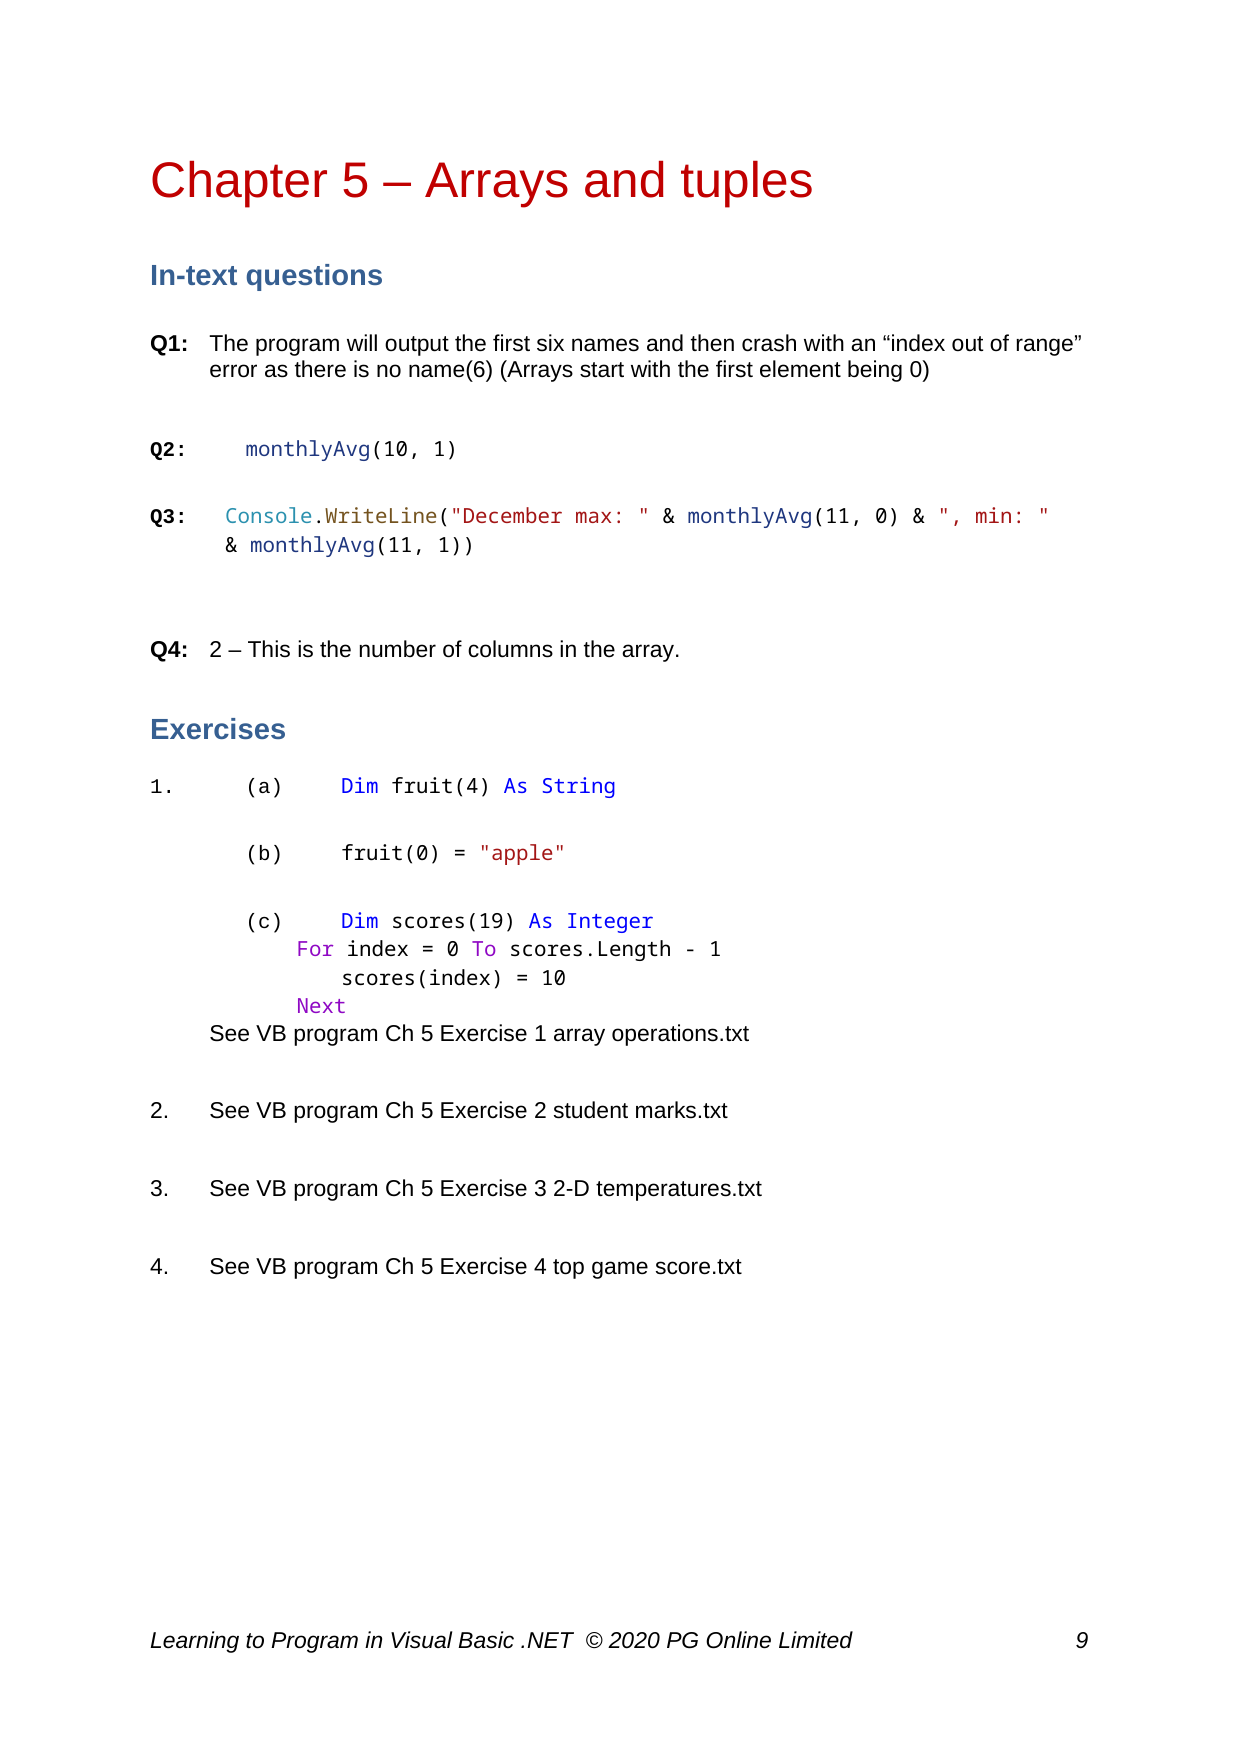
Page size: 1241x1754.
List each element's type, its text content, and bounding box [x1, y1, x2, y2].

text See VB program Ch 5 Exercise 1 array operations.txt [150, 1019, 1090, 1046]
text 3. See VB program Ch 5 Exercise 3 2-D temperatures.txt [150, 1175, 1090, 1201]
text 4. See VB program Ch 5 Exercise 4 top game score.txt [150, 1253, 1090, 1279]
text Chapter 5 – Arrays and tuples [150, 150, 1090, 207]
text Q1: The program will output the first six names and then crash with an “index out of range” error as there is no name(6) (Arrays start with the first element being 0) [150, 330, 1090, 383]
text Q2: monthlyAvg(10, 1) [150, 434, 1090, 462]
subtitle Exercises [150, 712, 1090, 746]
subtitle In-text questions [150, 257, 1090, 291]
text 1. (a) Dim fruit(4) As String [150, 771, 1090, 799]
text Q3: Console.WriteLine("December max: " & monthlyAvg(11, 0) & ", min: " & monthlyAvg(11, 1)) [150, 501, 1090, 558]
text 2. See VB program Ch 5 Exercise 2 student marks.txt [150, 1097, 1090, 1124]
text Q4: 2 – This is the number of columns in the array. [150, 636, 1090, 662]
text (b) fruit(0) = "apple" [150, 838, 1090, 867]
text Next [296, 991, 1090, 1019]
text (c) Dim scores(19) As Integer [150, 906, 1090, 934]
text For index = 0 To scores.Length - 1 [296, 934, 1090, 963]
text scores(index) = 10 [296, 963, 1090, 991]
